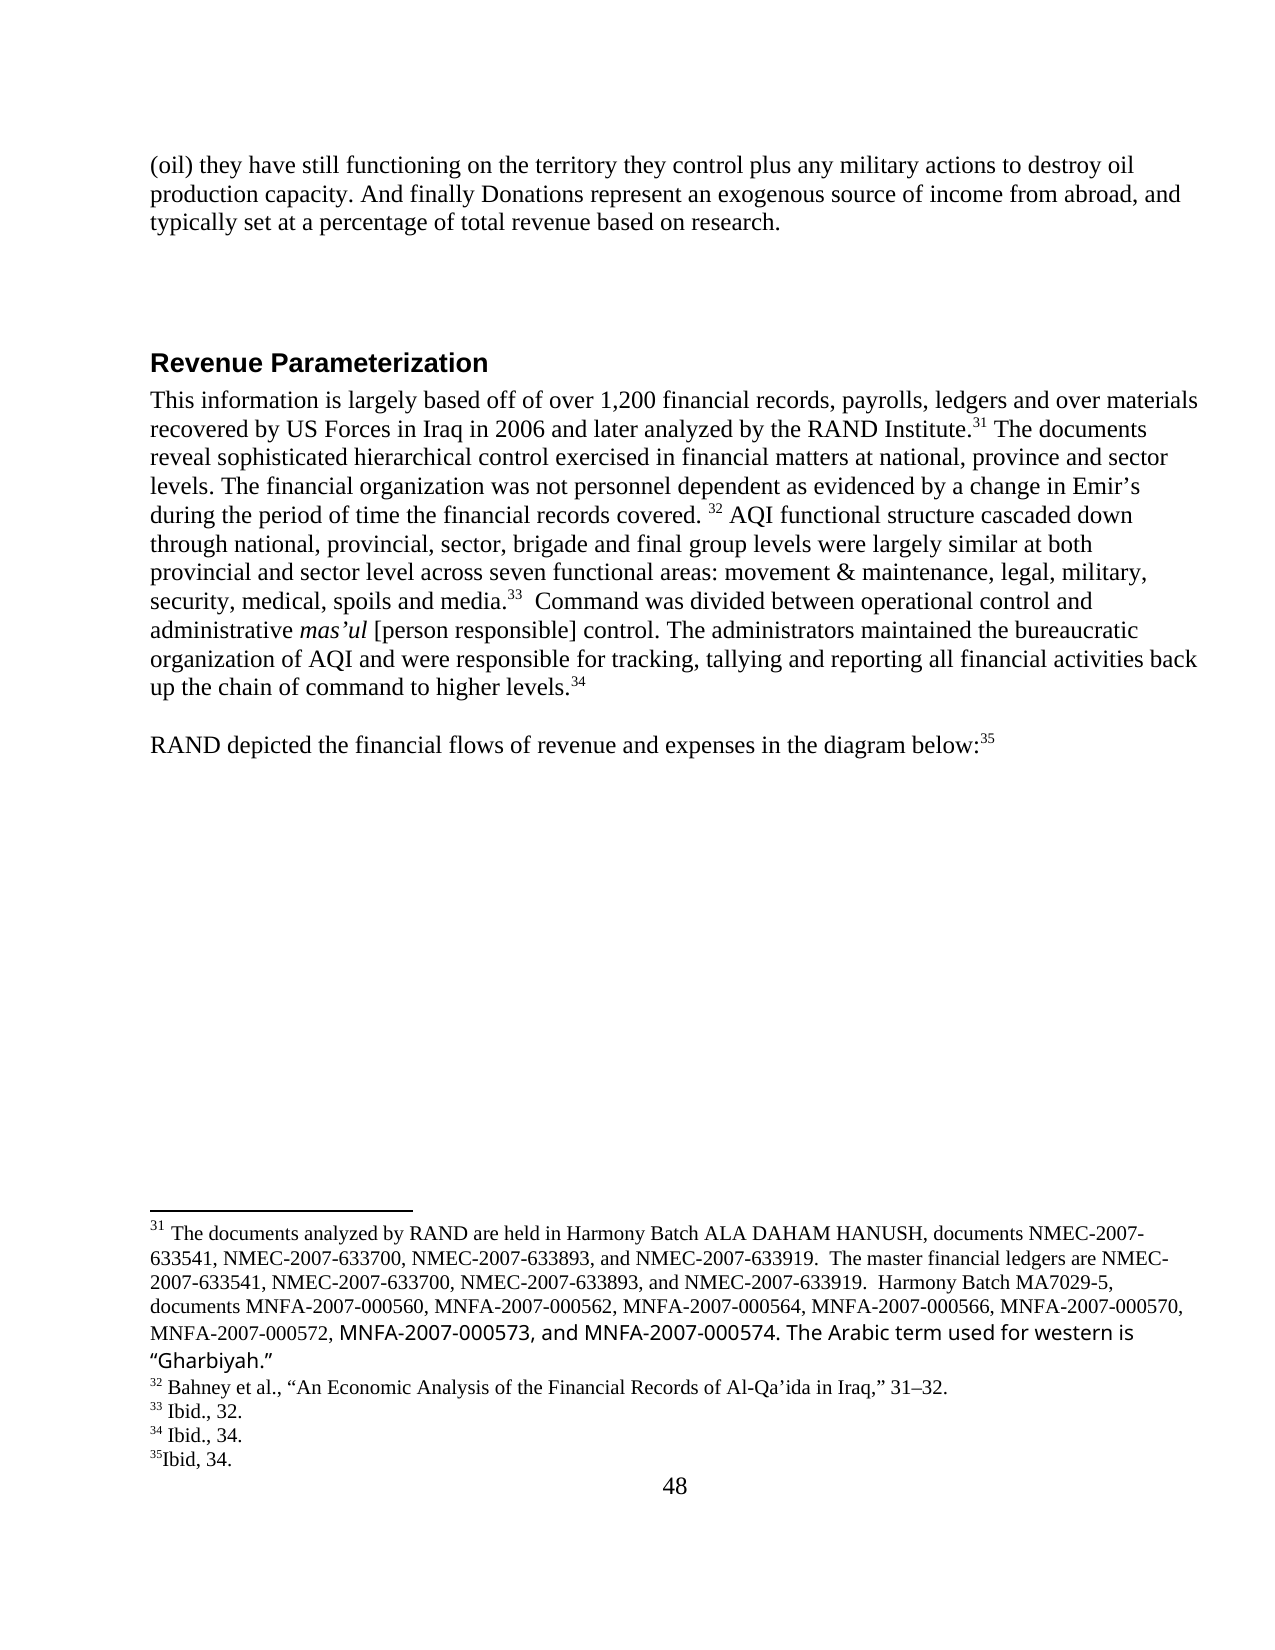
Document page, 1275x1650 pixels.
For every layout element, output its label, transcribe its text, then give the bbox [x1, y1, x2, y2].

subtitle Revenue Parameterization [150, 347, 1200, 379]
text depicted the financial flows of revenue and expenses in the diagram below: [150, 730, 1200, 759]
text This information is largely based off of over 1,200 financial records, payrolls, ledgers and over materials recovered by US Forces in in 2006 and later analyzed by the RAND Institute. The documents reveal sophisticated hierarchical control exercised in financial matters at national, province and sector levels. The financial organization was not personnel dependent as evidenced by a change in Emir’s during the period of time the financial records covered. AQI functional structure cascaded down through national, provincial, sector, brigade and final group levels were largely similar at both provincial and sector level across seven functional areas: movement & maintenance, legal, military, security, medical, spoils and media. Command was divided between operational control and administrative mas’ul [person responsible] control. The administrators maintained the bureaucratic organization of AQI and were responsible for tracking, tallying and reporting all financial activities back up the chain of command to higher levels. [150, 385, 1200, 701]
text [150, 150, 1200, 236]
